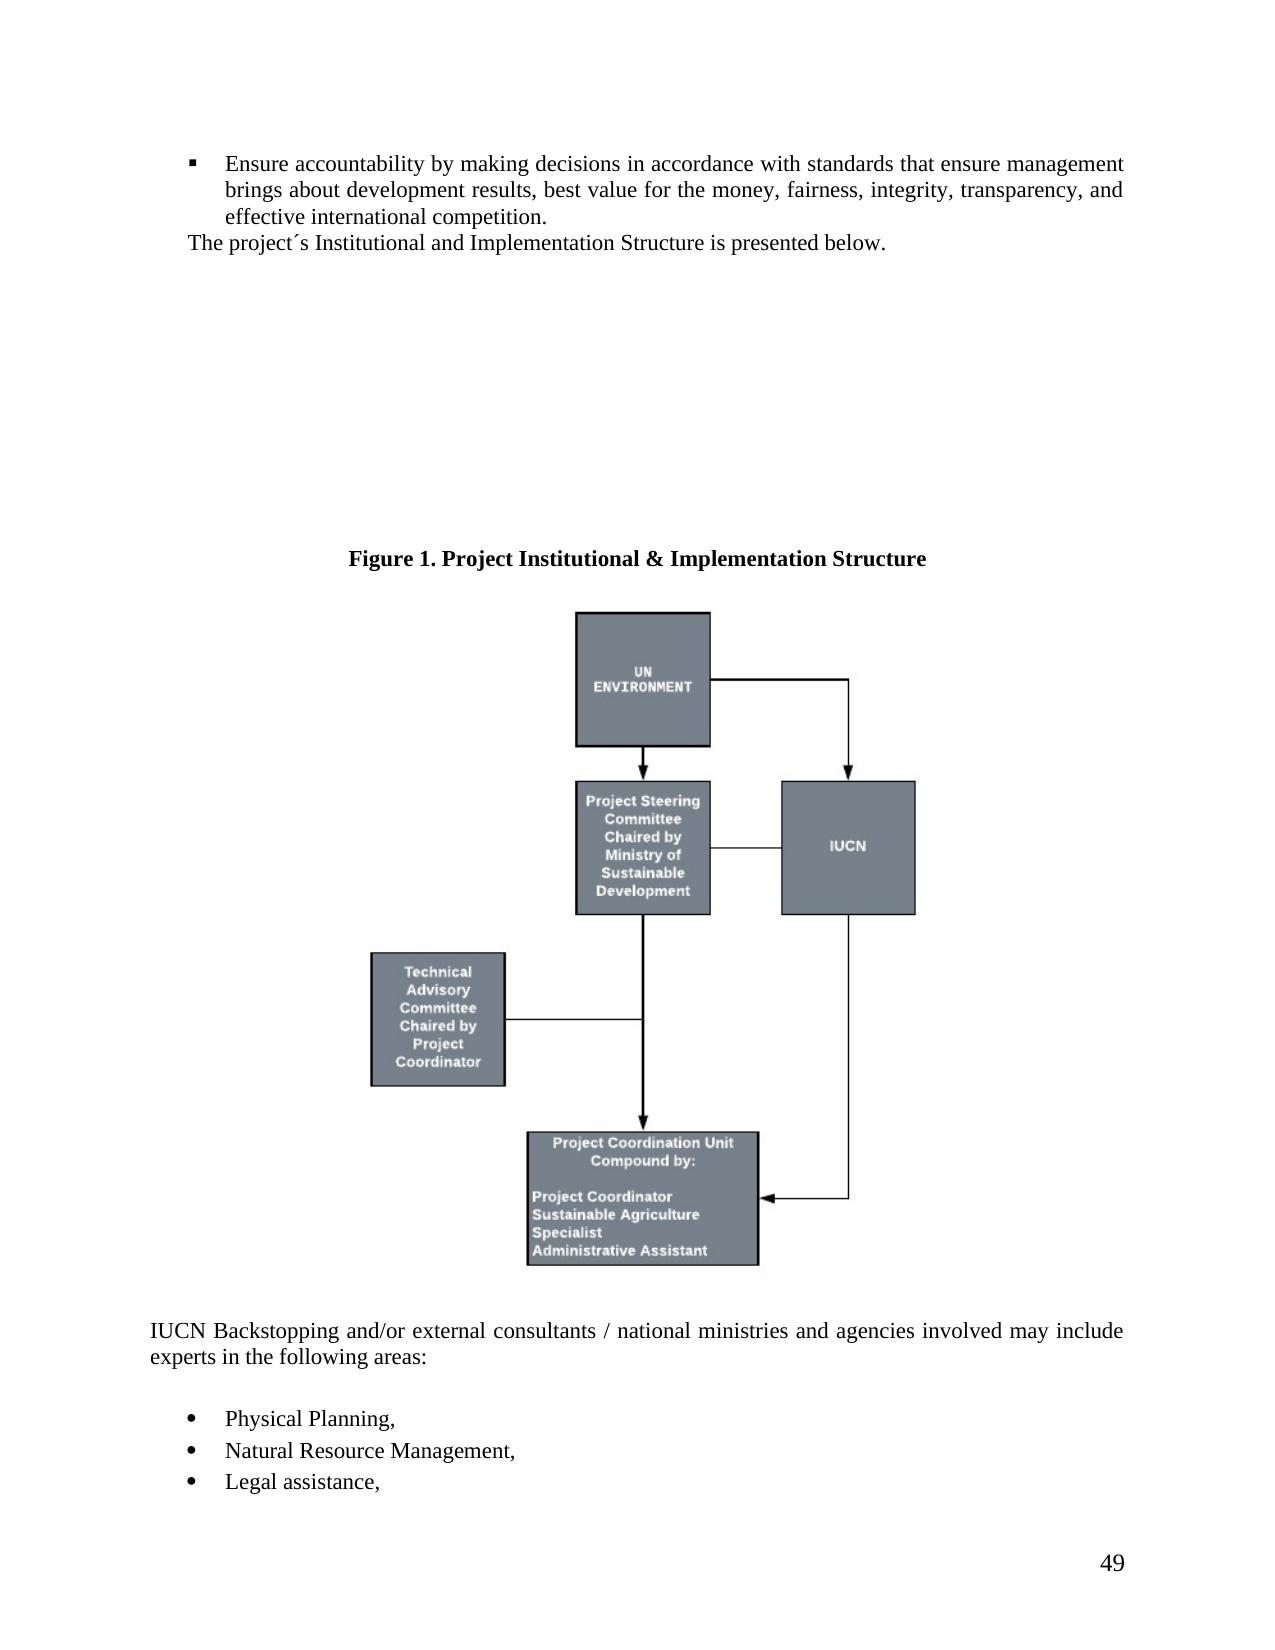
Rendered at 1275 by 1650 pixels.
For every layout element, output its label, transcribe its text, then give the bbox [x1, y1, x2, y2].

list Physical Planning, [187, 1406, 1125, 1432]
list Legal assistance, [187, 1468, 1125, 1494]
text The project´s Institutional and Implementation Structure is presented below. [187, 229, 1125, 255]
picture [332, 571, 943, 1312]
text Figure 1. Project Institutional & Implementation Structure [150, 545, 1125, 572]
list Ensure accountability by making decisions in accordance with standards that ensure management brings about development results, best value for the money, fairness, integrity, transparency, and effective international competition. [187, 150, 1125, 229]
text IUCN Backstopping and/or external consultants / national ministries and agencies involved may include experts in the following areas: [150, 1317, 1125, 1369]
list Natural Resource Management, [187, 1437, 1125, 1463]
